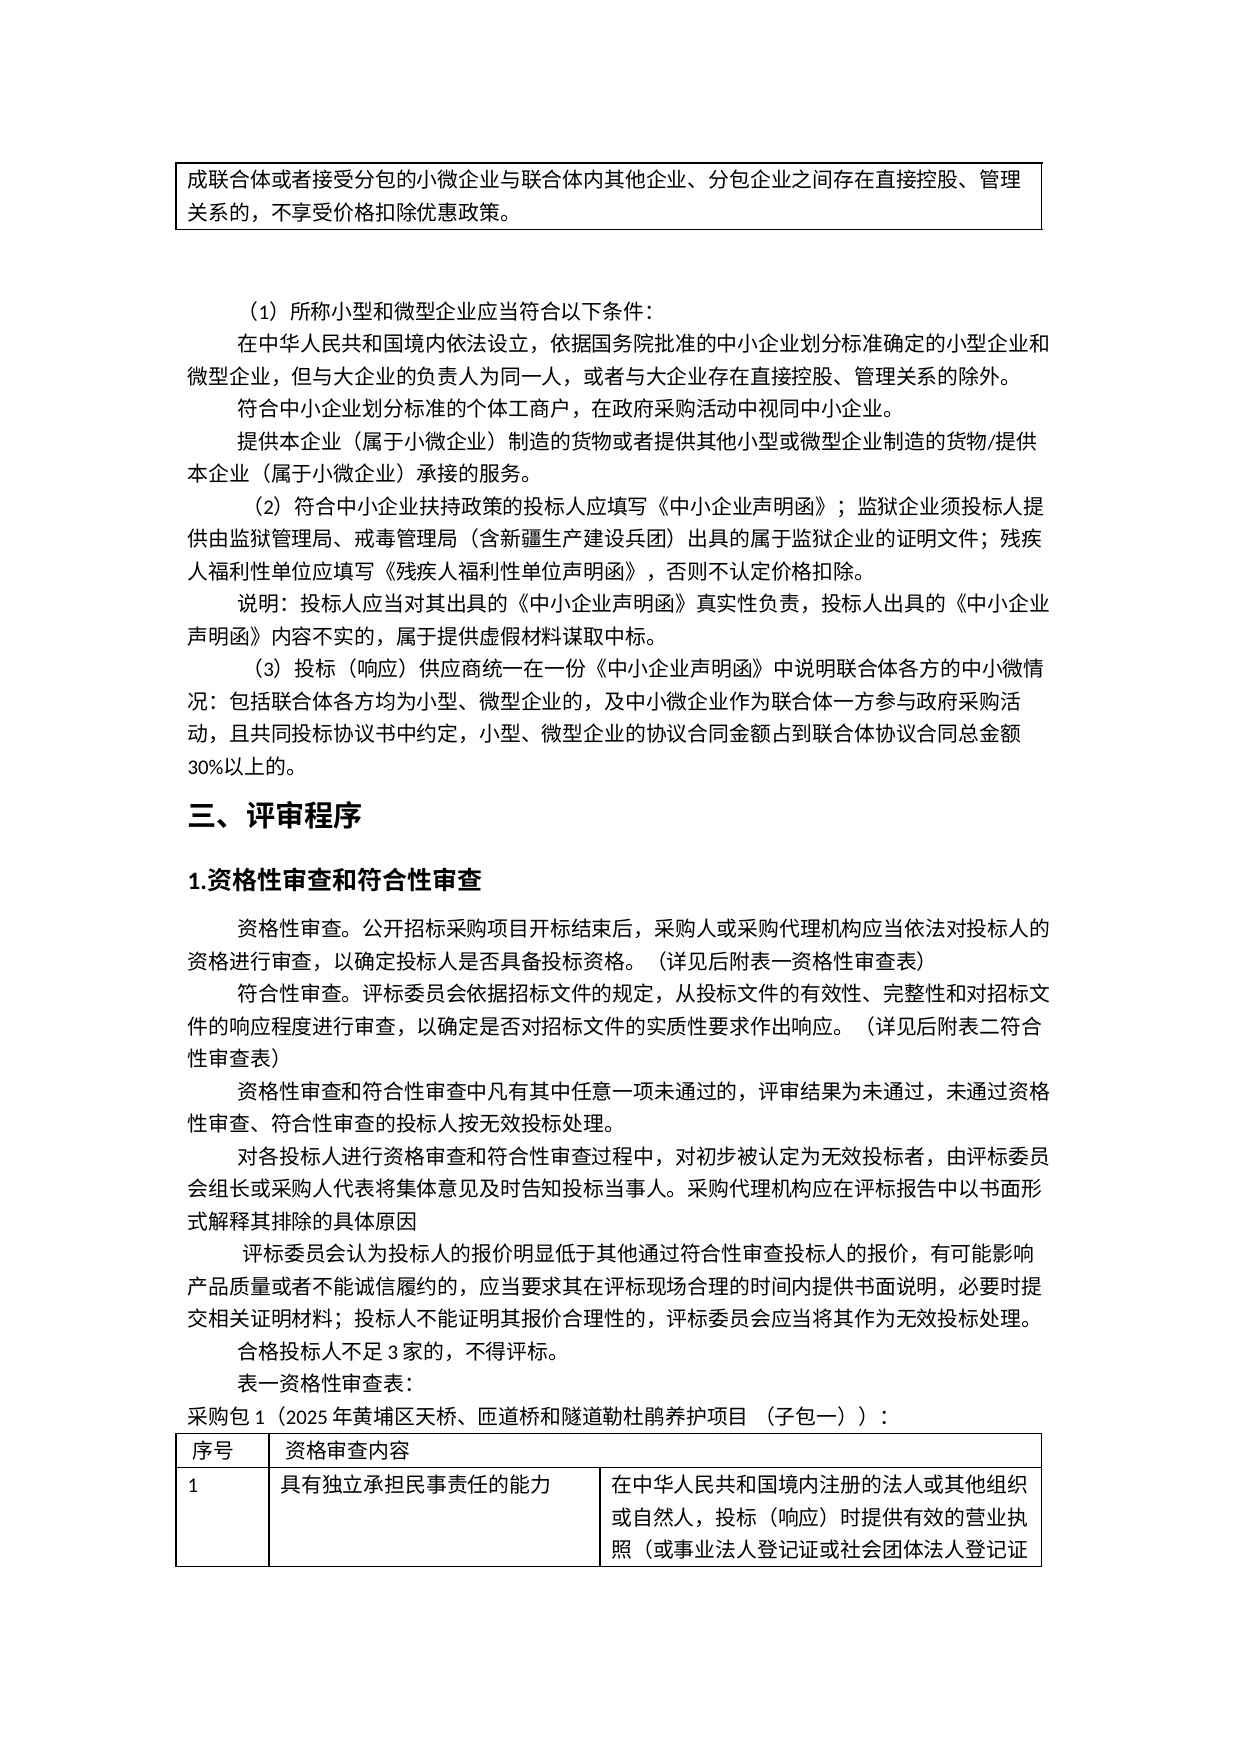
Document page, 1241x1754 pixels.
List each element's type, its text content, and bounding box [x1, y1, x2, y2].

table_cell 具有独立承担民事责任的能力 [270, 1468, 599, 1566]
text 合格投标人不足3家的，不得评标。 [187, 1335, 1053, 1368]
text 对各投标人进行资格审查和符合性审查过程中，对初步被认定为无效投标者，由评标委员会组长或采购人代表将集体意见及时告知投标当事人。采购代理机构应在评标报告中以书面形式解释其排除的具体原因 [187, 1140, 1053, 1238]
text 符合性审查。评标委员会依据招标文件的规定，从投标文件的有效性、完整性和对招标文件的响应程度进行审查，以确定是否对招标文件的实质性要求作出响应。（详见后附表二符合性审查表） [187, 978, 1053, 1075]
text 三、评审程序 [187, 783, 1053, 848]
text 资格性审查和符合性审查中凡有其中任意一项未通过的，评审结果为未通过，未通过资格性审查、符合性审查的投标人按无效投标处理。 [187, 1075, 1053, 1140]
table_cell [601, 1468, 1041, 1566]
text （1）所称小型和微型企业应当符合以下条件： [187, 295, 1053, 328]
text （3）投标（响应）供应商统一在一份《中小企业声明函》中说明联合体各方的中小微情况：包括联合体各方均为小型、微型企业的，及中小微企业作为联合体一方参与政府采购活动，且共同投标协议书中约定，小型、微型企业的协议合同金额占到联合体协议合同总金额30%以上的。 [187, 653, 1053, 783]
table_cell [177, 164, 1041, 228]
text 符合中小企业划分标准的个体工商户，在政府采购活动中视同中小企业。 [187, 393, 1053, 425]
text 采购包1（2025年黄埔区天桥、匝道桥和隧道勒杜鹃养护项目 （子包一））： [187, 1400, 1053, 1433]
text （2）符合中小企业扶持政策的投标人应填写《中小企业声明函》；监狱企业须投标人提供由监狱管理局、戒毒管理局（含新疆生产建设兵团）出具的属于监狱企业的证明文件；残疾人福利性单位应填写《残疾人福利性单位声明函》，否则不认定价格扣除。 [187, 490, 1053, 588]
table_header 资格审查内容 [270, 1434, 1041, 1467]
text 1.资格性审查和符合性审查 [187, 848, 1053, 913]
text 在中华人民共和国境内依法设立，依据国务院批准的中小企业划分标准确定的小型企业和微型企业，但与大企业的负责人为同一人，或者与大企业存在直接控股、管理关系的除外。 [187, 328, 1053, 393]
table_cell 1 [177, 1468, 268, 1566]
text 说明：投标人应当对其出具的《中小企业声明函》真实性负责，投标人出具的《中小企业声明函》内容不实的，属于提供虚假材料谋取中标。 [187, 588, 1053, 653]
table_header 序号 [177, 1434, 268, 1467]
text 表一资格性审查表： [187, 1368, 1053, 1400]
text 资格性审查。公开招标采购项目开标结束后，采购人或采购代理机构应当依法对投标人的资格进行审查，以确定投标人是否具备投标资格。（详见后附表一资格性审查表） [187, 913, 1053, 978]
text 评标委员会认为投标人的报价明显低于其他通过符合性审查投标人的报价，有可能影响产品质量或者不能诚信履约的，应当要求其在评标现场合理的时间内提供书面说明，必要时提交相关证明材料；投标人不能证明其报价合理性的，评标委员会应当将其作为无效投标处理。 [187, 1238, 1053, 1335]
text 提供本企业（属于小微企业）制造的货物或者提供其他小型或微型企业制造的货物/提供本企业（属于小微企业）承接的服务。 [187, 425, 1053, 490]
